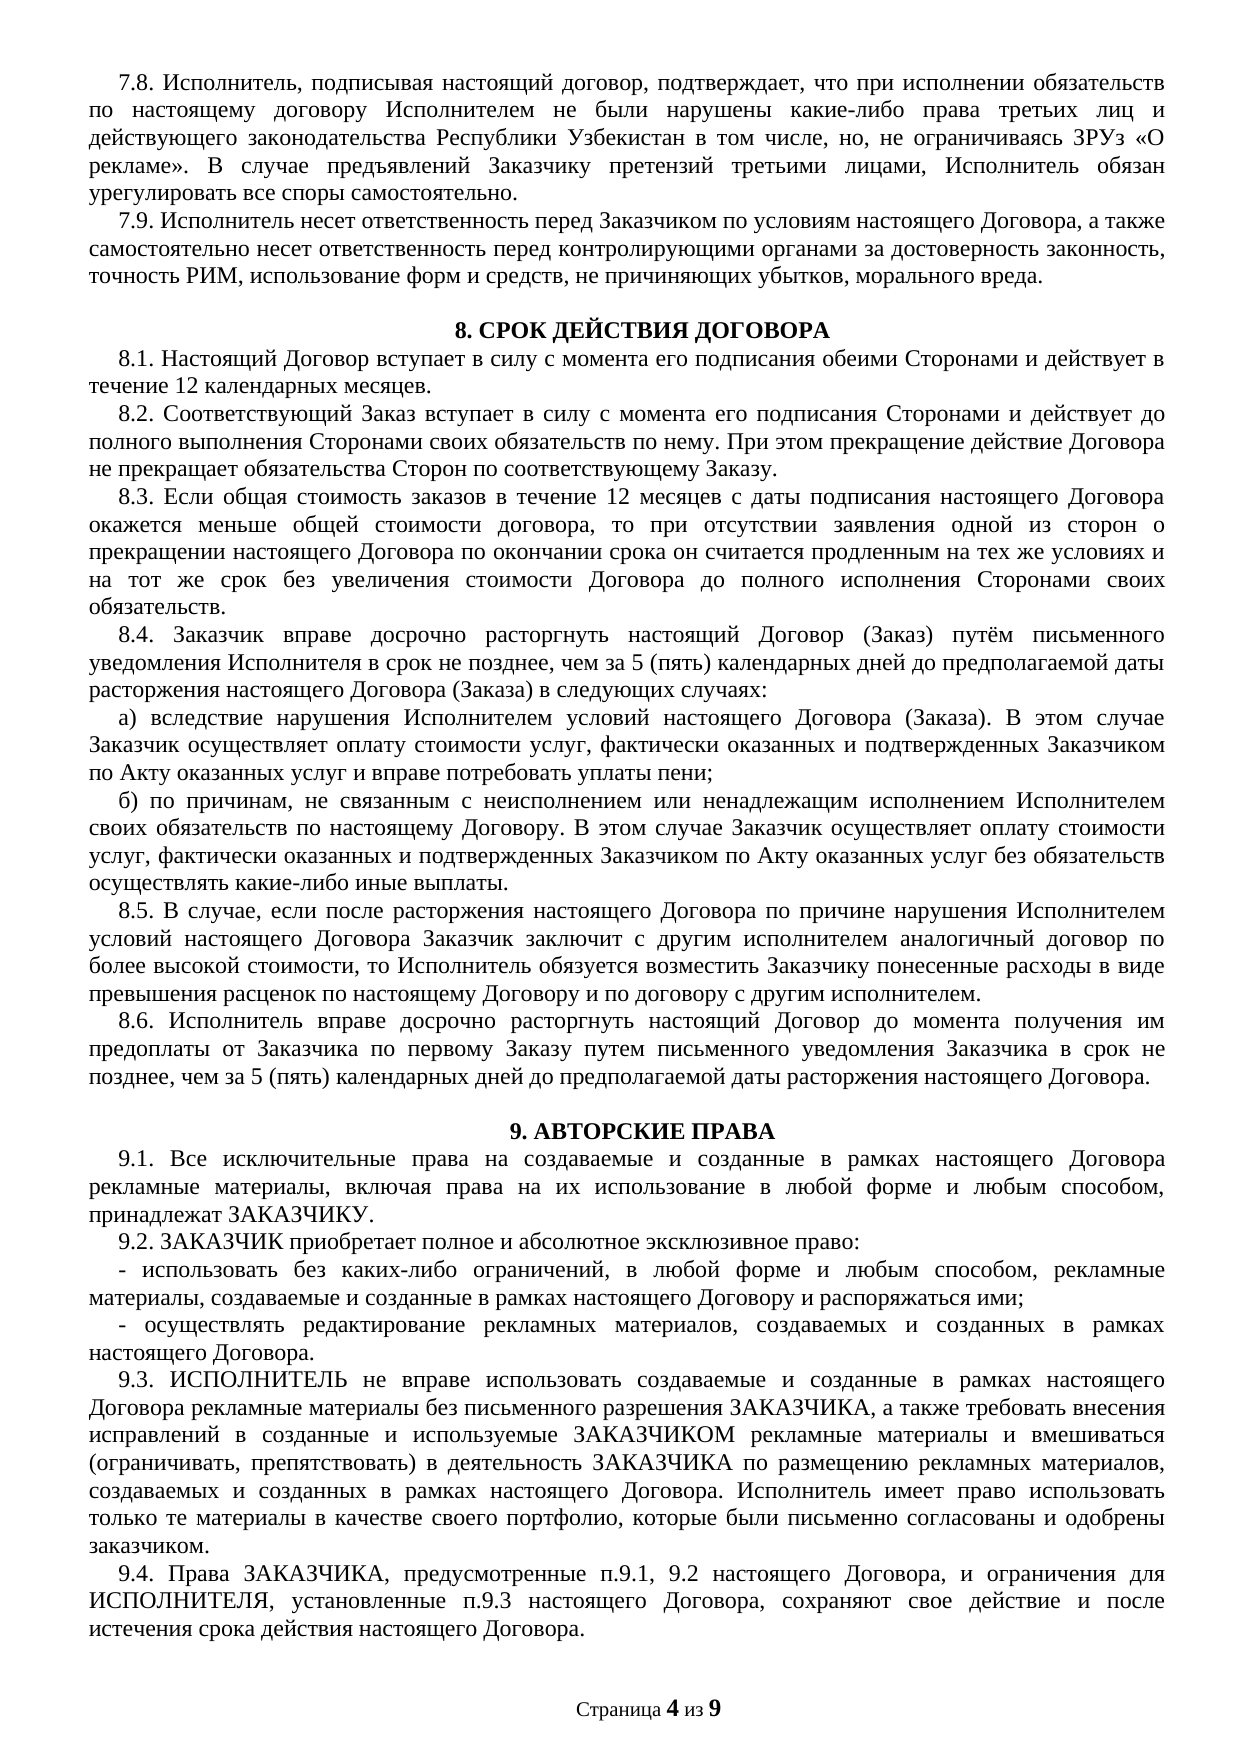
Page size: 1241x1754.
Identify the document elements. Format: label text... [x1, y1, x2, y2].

text 8.1. Настоящий Договор вступает в силу с момента его подписания обеими Сторонами и действует в течение 12 календарных месяцев. [88, 344, 1167, 399]
text 9.3. ИСПОЛНИТЕЛЬ не вправе использовать создаваемые и созданные в рамках настоящего Договора рекламные материалы без письменного разрешения ЗАКАЗЧИКА, а также требовать внесения исправлений в созданные и используемые ЗАКАЗЧИКОМ рекламные материалы и вмешиваться (ограничивать, препятствовать) в деятельность ЗАКАЗЧИКА по размещению рекламных материалов, создаваемых и созданных в рамках настоящего Договора. Исполнитель имеет право использовать только те материалы в качестве своего портфолио, которые были письменно согласованы и одобрены заказчиком. [88, 1365, 1167, 1558]
text 8. СРОК ДЕЙСТВИЯ ДОГОВОРА [88, 316, 1167, 344]
text 8.6. Исполнитель вправе досрочно расторгнуть настоящий Договор до момента получения им предоплаты от Заказчика по первому Заказу путем письменного уведомления Заказчика в срок не позднее, чем за 5 (пять) календарных дней до предполагаемой даты расторжения настоящего Договора. [88, 1006, 1167, 1089]
text 9.4. Права ЗАКАЗЧИКА, предусмотренные п.9.1, 9.2 настоящего Договора, и ограничения для ИСПОЛНИТЕЛЯ, установленные п.9.3 настоящего Договора, сохраняют свое действие и после истечения срока действия настоящего Договора. [88, 1558, 1167, 1641]
text - использовать без каких-либо ограничений, в любой форме и любым способом, рекламные материалы, создаваемые и созданные в рамках настоящего Договору и распоряжаться ими; [88, 1255, 1167, 1310]
text 7.8. Исполнитель, подписывая настоящий договор, подтверждает, что при исполнении обязательств по настоящему договору Исполнителем не были нарушены какие-либо права третьих лиц и действующего законодательства Республики Узбекистан в том числе, но, не ограничиваясь ЗРУз «О рекламе». В случае предъявлений Заказчику претензий третьими лицами, Исполнитель обязан урегулировать все споры самостоятельно. [88, 68, 1167, 206]
text 9.1. Все исключительные права на создаваемые и созданные в рамках настоящего Договора рекламные материалы, включая права на их использование в любой форме и любым способом, принадлежат ЗАКАЗЧИКУ. [88, 1144, 1167, 1227]
text а) вследствие нарушения Исполнителем условий настоящего Договора (Заказа). В этом случае Заказчик осуществляет оплату стоимости услуг, фактически оказанных и подтвержденных Заказчиком по Акту оказанных услуг и вправе потребовать уплаты пени; [88, 703, 1167, 786]
text 9. АВТОРСКИЕ ПРАВА [88, 1117, 1167, 1144]
text 8.2. Соответствующий Заказ вступает в силу с момента его подписания Сторонами и действует до полного выполнения Сторонами своих обязательств по нему. При этом прекращение действие Договора не прекращает обязательства Сторон по соответствующему Заказу. [88, 399, 1167, 482]
text б) по причинам, не связанным с неисполнением или ненадлежащим исполнением Исполнителем своих обязательств по настоящему Договору. В этом случае Заказчик осуществляет оплату стоимости услуг, фактически оказанных и подтвержденных Заказчиком по Акту оказанных услуг без обязательств осуществлять какие-либо иные выплаты. [88, 786, 1167, 896]
text - осуществлять редактирование рекламных материалов, создаваемых и созданных в рамках настоящего Договора. [88, 1310, 1167, 1365]
text 9.2. ЗАКАЗЧИК приобретает полное и абсолютное эксклюзивное право: [88, 1227, 1167, 1255]
text 8.5. В случае, если после расторжения настоящего Договора по причине нарушения Исполнителем условий настоящего Договора Заказчик заключит с другим исполнителем аналогичный договор по более высокой стоимости, то Исполнитель обязуется возместить Заказчику понесенные расходы в виде превышения расценок по настоящему Договору и по договору с другим исполнителем. [88, 896, 1167, 1006]
text 8.3. Если общая стоимость заказов в течение 12 месяцев с даты подписания настоящего Договора окажется меньше общей стоимости договора, то при отсутствии заявления одной из сторон о прекращении настоящего Договора по окончании срока он считается продленным на тех же условиях и на тот же срок без увеличения стоимости Договора до полного исполнения Сторонами своих обязательств. [88, 482, 1167, 620]
text 7.9. Исполнитель несет ответственность перед Заказчиком по условиям настоящего Договора, а также самостоятельно несет ответственность перед контролирующими органами за достоверность законность, точность РИМ, использование форм и средств, не причиняющих убытков, морального вреда. [88, 206, 1167, 289]
text 8.4. Заказчик вправе досрочно расторгнуть настоящий Договор (Заказ) путём письменного уведомления Исполнителя в срок не позднее, чем за 5 (пять) календарных дней до предполагаемой даты расторжения настоящего Договора (Заказа) в следующих случаях: [88, 620, 1167, 703]
